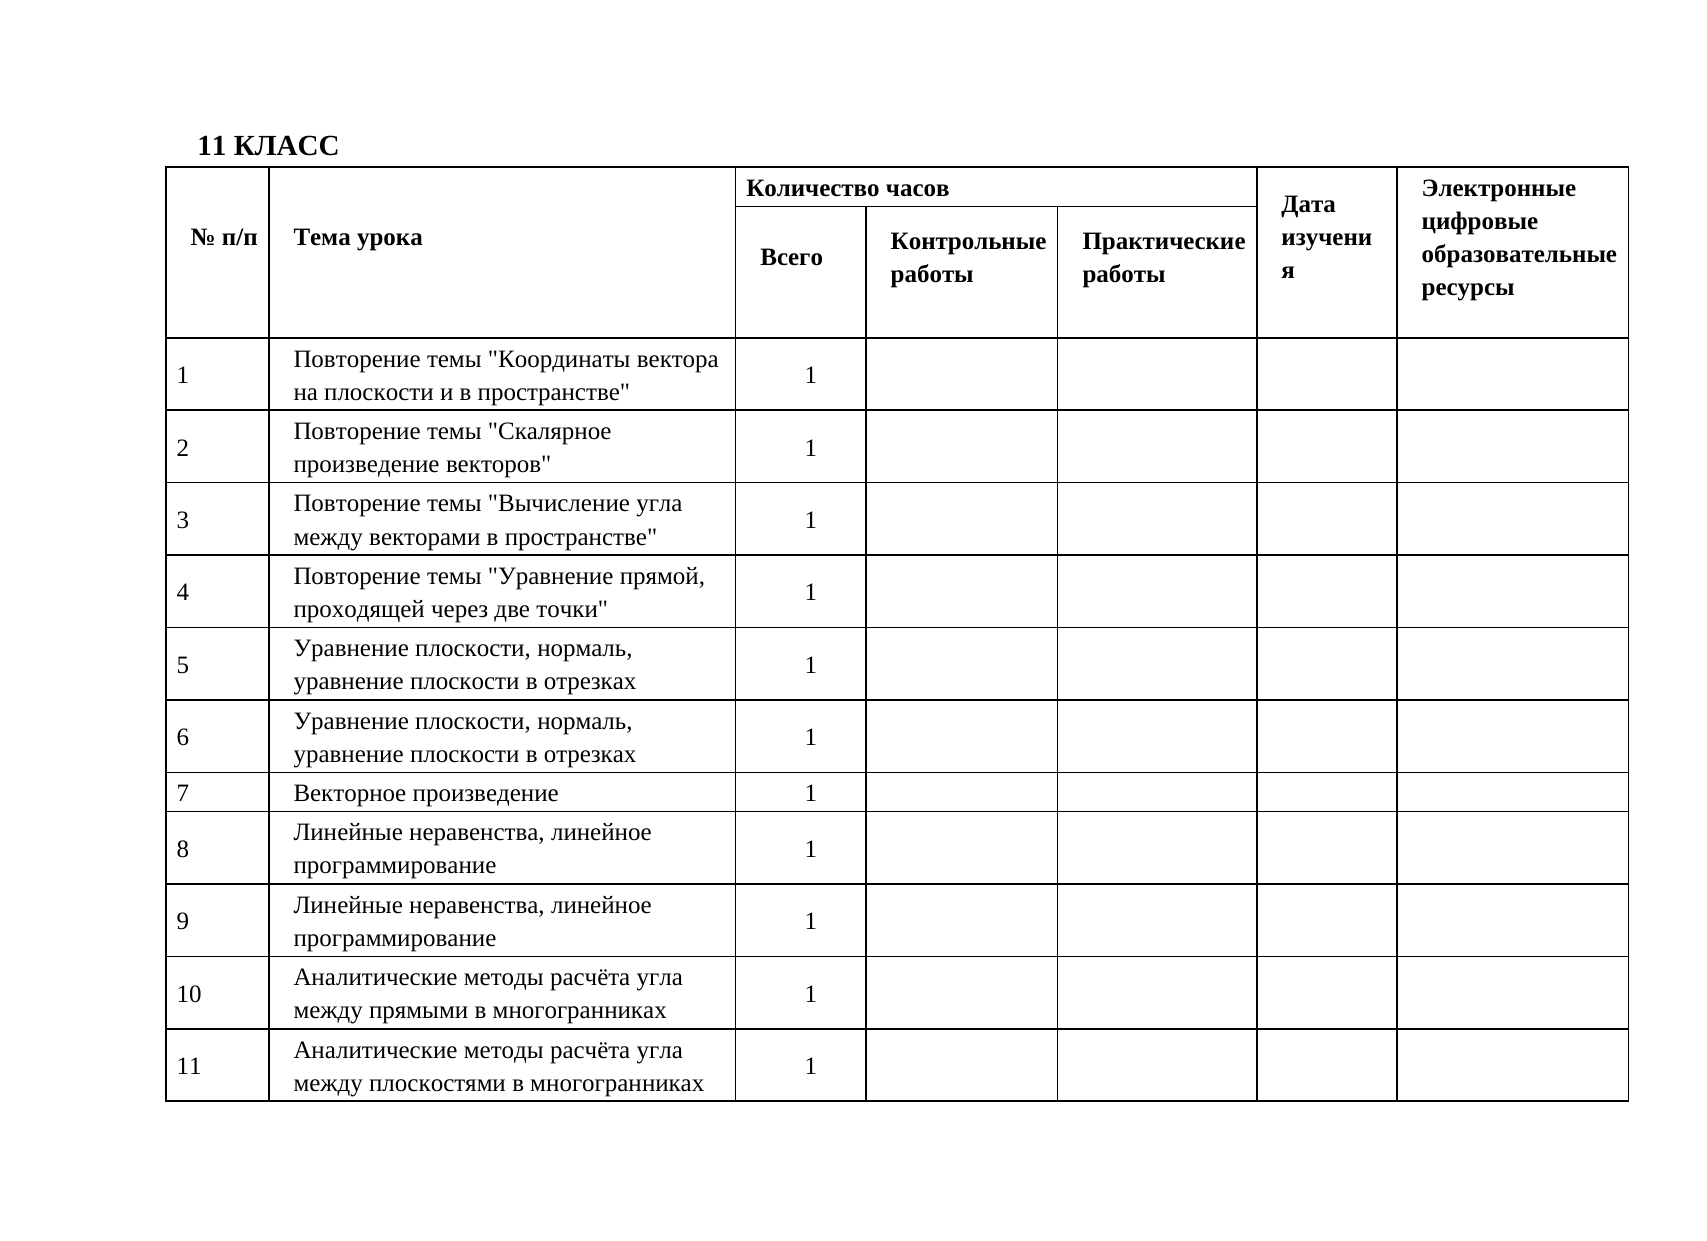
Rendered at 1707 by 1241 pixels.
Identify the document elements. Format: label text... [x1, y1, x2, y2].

table_cell Практические работы [1058, 207, 1256, 337]
table_cell [1058, 885, 1256, 956]
table_cell [1398, 339, 1628, 409]
table_cell [867, 701, 1057, 771]
table_cell [1058, 556, 1256, 627]
table_cell 3 [167, 483, 268, 554]
table_cell 1 [167, 339, 268, 409]
table_cell [1258, 339, 1396, 409]
table_cell [867, 773, 1057, 811]
table_cell Повторение темы "Уравнение прямой, проходящей через две точки" [270, 556, 735, 627]
table_cell [1258, 556, 1396, 627]
table_cell 1 [736, 556, 865, 627]
table_cell Линейные неравенства, линейное программирование [270, 885, 735, 956]
table_cell [867, 1030, 1057, 1100]
table_cell [867, 483, 1057, 554]
table_cell [1258, 483, 1396, 554]
table_cell Повторение темы "Скалярное произведение векторов" [270, 411, 735, 482]
table_cell Аналитические методы расчёта угла между плоскостями в многогранниках [270, 1030, 735, 1100]
table_cell [1398, 411, 1628, 482]
table_cell Всего [736, 207, 865, 337]
table_cell [1058, 483, 1256, 554]
table_cell Аналитические методы расчёта угла между прямыми в многогранниках [270, 957, 735, 1028]
table_cell [1398, 1030, 1628, 1100]
table_header Тема урока [270, 168, 735, 337]
table_cell 1 [736, 628, 865, 699]
table_cell Уравнение плоскости, нормаль, уравнение плоскости в отрезках [270, 628, 735, 699]
table_cell Векторное произведение [270, 773, 735, 811]
table_header № п/п [167, 168, 268, 337]
table_cell [1398, 628, 1628, 699]
table_cell 1 [736, 1030, 865, 1100]
table_header Количество часов [736, 168, 1256, 206]
table_cell [867, 339, 1057, 409]
table_cell [1398, 483, 1628, 554]
table_cell [1398, 957, 1628, 1028]
table_cell Повторение темы "Вычисление угла между векторами в пространстве" [270, 483, 735, 554]
table_cell [1258, 701, 1396, 771]
table_cell [1398, 812, 1628, 883]
table_cell Контрольные работы [867, 207, 1057, 337]
table_cell [1058, 628, 1256, 699]
table_cell [1258, 957, 1396, 1028]
table_cell [867, 885, 1057, 956]
table_cell 1 [736, 483, 865, 554]
table_cell Уравнение плоскости, нормаль, уравнение плоскости в отрезках [270, 701, 735, 771]
table_cell [867, 628, 1057, 699]
table_cell [867, 411, 1057, 482]
table_cell [1258, 812, 1396, 883]
table_cell 9 [167, 885, 268, 956]
table_cell 2 [167, 411, 268, 482]
table_cell [1398, 701, 1628, 771]
table_cell [1258, 773, 1396, 811]
table_cell [1058, 701, 1256, 771]
table_cell [1258, 1030, 1396, 1100]
table_cell 1 [736, 701, 865, 771]
table_cell 1 [736, 773, 865, 811]
table_header Дата изучения [1258, 168, 1396, 337]
table_cell Повторение темы "Координаты вектора на плоскости и в пространстве" [270, 339, 735, 409]
table_cell Линейные неравенства, линейное программирование [270, 812, 735, 883]
table_cell 8 [167, 812, 268, 883]
table_cell [867, 957, 1057, 1028]
table_cell [1258, 411, 1396, 482]
table_cell 10 [167, 957, 268, 1028]
table_cell [1058, 812, 1256, 883]
table_cell 1 [736, 885, 865, 956]
table_cell 4 [167, 556, 268, 627]
table_cell [1258, 628, 1396, 699]
table_cell [1058, 957, 1256, 1028]
table_cell 7 [167, 773, 268, 811]
table_cell [1398, 773, 1628, 811]
table_cell [867, 556, 1057, 627]
table_cell [1398, 885, 1628, 956]
text 11 КЛАСС [190, 128, 1618, 161]
table_cell [1058, 1030, 1256, 1100]
table_cell [1058, 411, 1256, 482]
table_header Электронные цифровые образовательные ресурсы [1398, 168, 1628, 337]
table_cell 6 [167, 701, 268, 771]
table_cell 1 [736, 957, 865, 1028]
table_cell [1058, 339, 1256, 409]
table_cell [1398, 556, 1628, 627]
table_cell 1 [736, 411, 865, 482]
table_cell 1 [736, 812, 865, 883]
table_cell 1 [736, 339, 865, 409]
table_cell [1058, 773, 1256, 811]
table_cell 11 [167, 1030, 268, 1100]
table_cell [867, 812, 1057, 883]
table_cell [1258, 885, 1396, 956]
table_cell 5 [167, 628, 268, 699]
